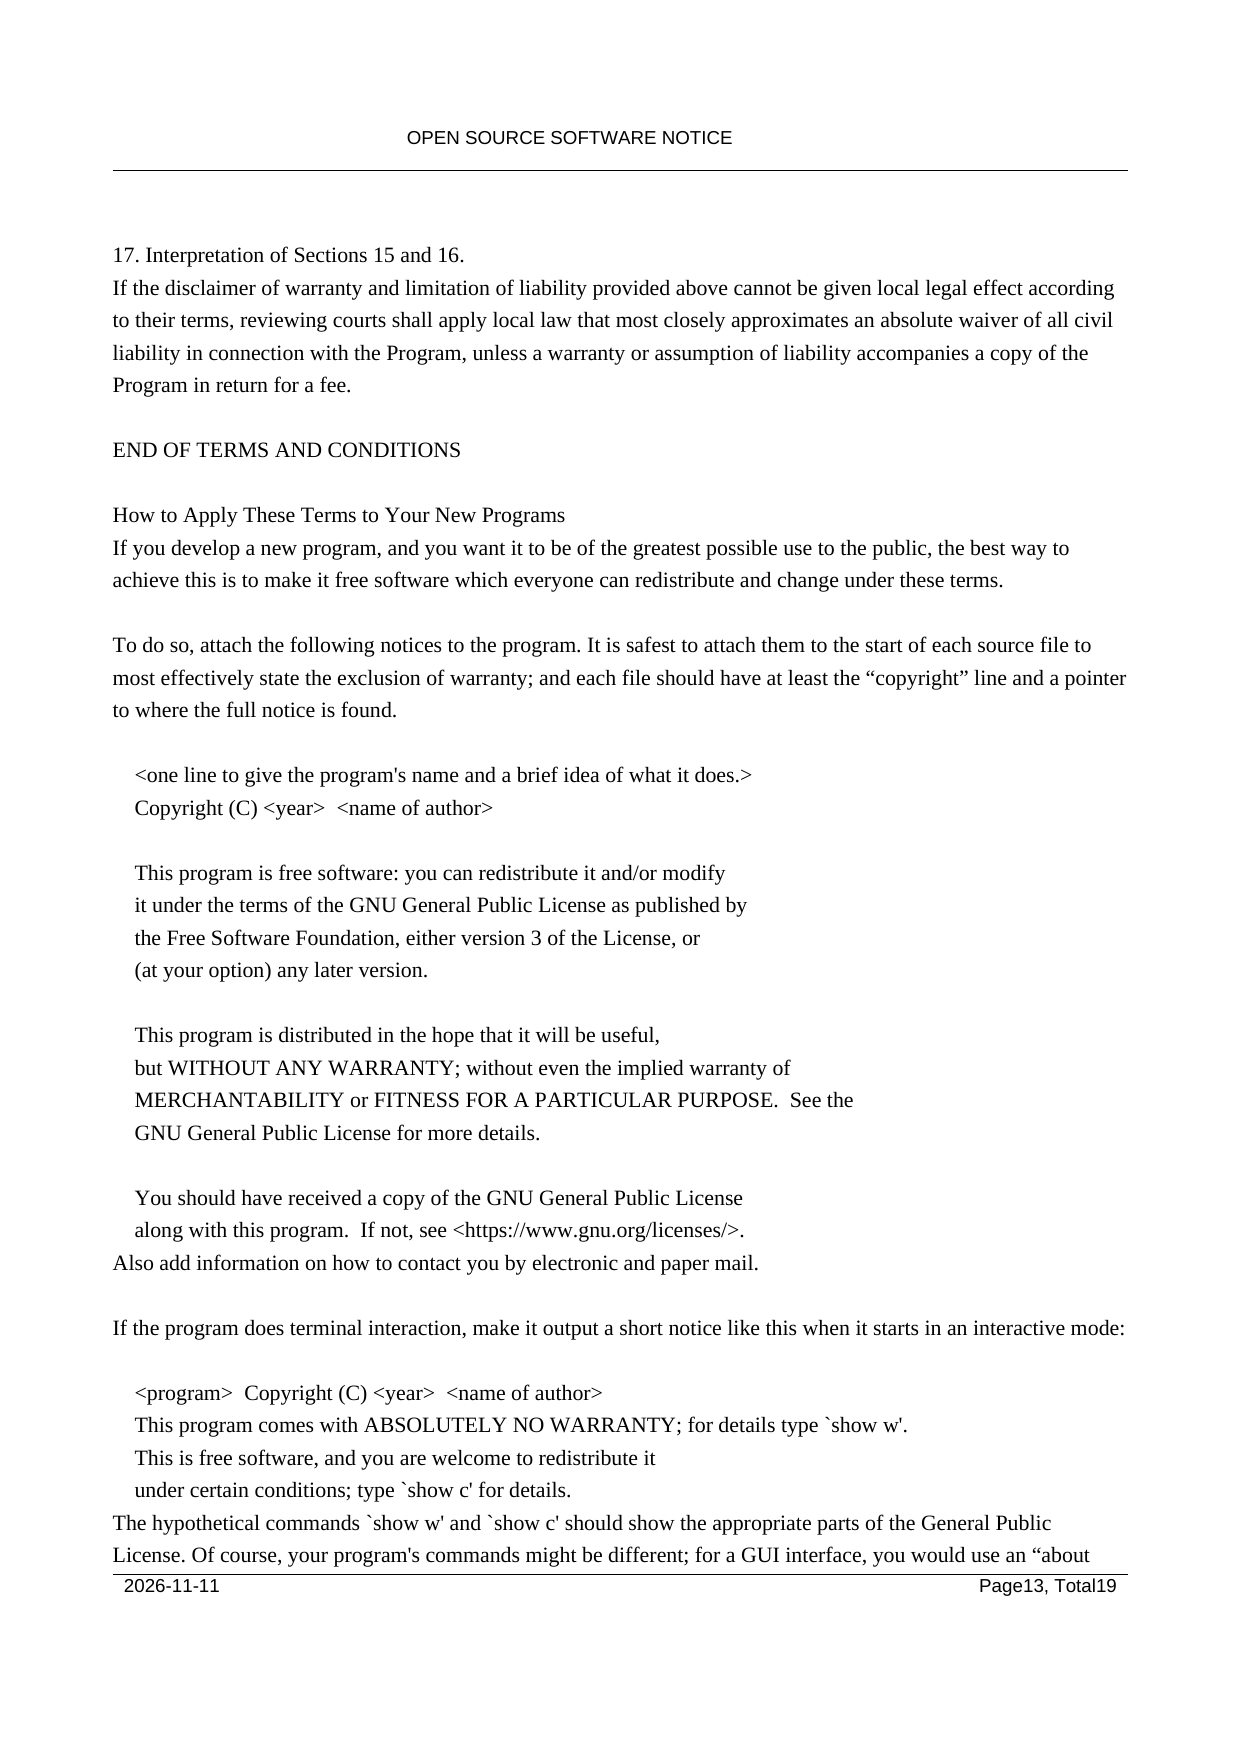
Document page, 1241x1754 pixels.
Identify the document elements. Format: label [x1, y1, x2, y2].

text [112, 206, 1128, 1571]
